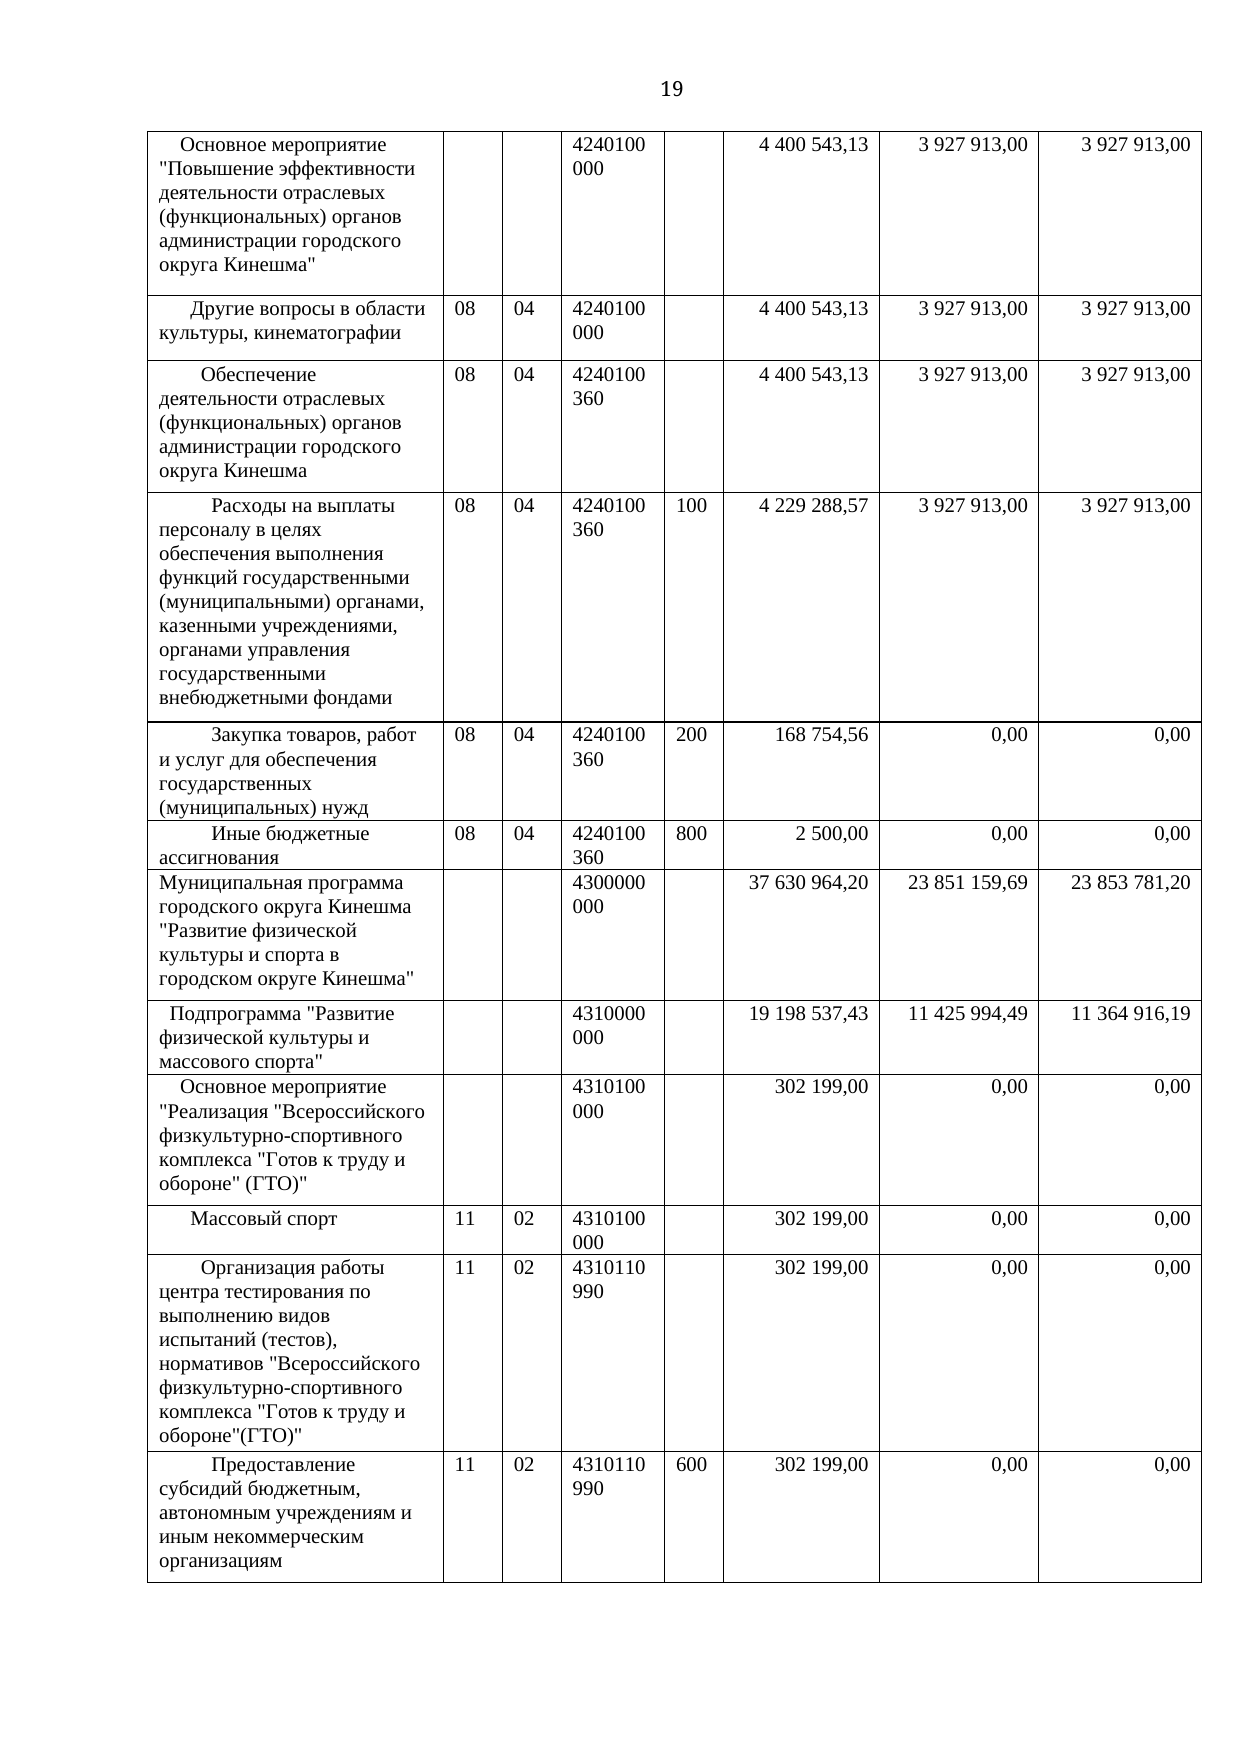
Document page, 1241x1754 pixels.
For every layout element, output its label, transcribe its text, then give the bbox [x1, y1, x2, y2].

table_cell [503, 1001, 561, 1073]
table_cell 4310100000 [562, 1075, 664, 1205]
table_cell Закупка товаров, работ и услуг для обеспечения государственных (муниципальных) нужд [148, 723, 443, 820]
table_cell 0,00 [880, 723, 1038, 820]
table_cell 23 851 159,69 [880, 870, 1038, 1000]
table_cell 0,00 [1039, 1206, 1201, 1254]
table_cell Основное мероприятие "Повышение эффективности деятельности отраслевых (функциональных) органов администрации городского округа Кинешма" [148, 132, 443, 295]
table_cell 04 [503, 723, 561, 820]
table_cell [665, 361, 723, 492]
table_cell [444, 1075, 502, 1205]
table_cell 11 [444, 1255, 502, 1451]
table_cell 4 400 543,13 [724, 132, 879, 295]
table_cell 600 [665, 1452, 723, 1582]
table_cell 11 425 994,49 [880, 1001, 1038, 1073]
table_cell 3 927 913,00 [1039, 493, 1201, 721]
table_cell 4310000000 [562, 1001, 664, 1073]
table_cell Обеспечение деятельности отраслевых (функциональных) органов администрации городского округа Кинешма [148, 361, 443, 492]
table_cell 2 500,00 [724, 821, 879, 869]
table_cell 4240100360 [562, 821, 664, 869]
table_cell 0,00 [1039, 723, 1201, 820]
table_cell 0,00 [880, 1452, 1038, 1582]
table_cell 11 [444, 1206, 502, 1254]
table_cell 4300000000 [562, 870, 664, 1000]
table_cell 02 [503, 1452, 561, 1582]
table_cell 302 199,00 [724, 1075, 879, 1205]
table_cell 4240100360 [562, 723, 664, 820]
table_cell Подпрограмма "Развитие физической культуры и массового спорта" [148, 1001, 443, 1073]
table_cell Муниципальная программа городского округа Кинешма "Развитие физической культуры и спорта в городском округе Кинешма" [148, 870, 443, 1000]
table_cell 4240100000 [562, 296, 664, 360]
table_cell [503, 132, 561, 295]
table_cell [444, 1001, 502, 1073]
table_cell [503, 1075, 561, 1205]
table_cell 0,00 [880, 1206, 1038, 1254]
table_cell 4 400 543,13 [724, 361, 879, 492]
table_cell 4240100000 [562, 132, 664, 295]
table_cell 4 229 288,57 [724, 493, 879, 721]
table_cell [665, 870, 723, 1000]
table_cell Расходы на выплаты персоналу в целях обеспечения выполнения функций государственными (муниципальными) органами, казенными учреждениями, органами управления государственными внебюджетными фондами [148, 493, 443, 721]
table_cell 23 853 781,20 [1039, 870, 1201, 1000]
table_cell 4240100360 [562, 493, 664, 721]
table_cell 0,00 [1039, 821, 1201, 869]
table_cell 19 198 537,43 [724, 1001, 879, 1073]
table_cell 0,00 [1039, 1255, 1201, 1451]
table_cell 02 [503, 1255, 561, 1451]
table_cell 11 364 916,19 [1039, 1001, 1201, 1073]
table_cell [444, 132, 502, 295]
table_cell 3 927 913,00 [1039, 361, 1201, 492]
table_cell Массовый спорт [148, 1206, 443, 1254]
table_cell 302 199,00 [724, 1206, 879, 1254]
table_cell 4310110990 [562, 1255, 664, 1451]
table_cell 3 927 913,00 [880, 493, 1038, 721]
table_cell 4310100000 [562, 1206, 664, 1254]
table_cell 02 [503, 1206, 561, 1254]
table_cell [665, 132, 723, 295]
table_cell 3 927 913,00 [880, 296, 1038, 360]
table_cell 08 [444, 493, 502, 721]
table_cell Основное мероприятие "Реализация "Всероссийского физкультурно-спортивного комплекса "Готов к труду и обороне" (ГТО)" [148, 1075, 443, 1205]
table_cell 04 [503, 296, 561, 360]
table_cell 08 [444, 296, 502, 360]
table_cell 0,00 [880, 1075, 1038, 1205]
table_cell Иные бюджетные ассигнования [148, 821, 443, 869]
table_cell 08 [444, 821, 502, 869]
table_cell [665, 1206, 723, 1254]
table_cell 200 [665, 723, 723, 820]
table_cell 100 [665, 493, 723, 721]
table_cell 0,00 [880, 1255, 1038, 1451]
table_cell [665, 1001, 723, 1073]
table_cell 08 [444, 723, 502, 820]
table_cell 4 400 543,13 [724, 296, 879, 360]
table_cell [665, 1075, 723, 1205]
table_cell Другие вопросы в области культуры, кинематографии [148, 296, 443, 360]
table_cell 4240100360 [562, 361, 664, 492]
table_cell 08 [444, 361, 502, 492]
table_cell 0,00 [880, 821, 1038, 869]
table_cell 04 [503, 821, 561, 869]
table_cell 04 [503, 493, 561, 721]
table_cell 800 [665, 821, 723, 869]
table_cell 4310110990 [562, 1452, 664, 1582]
table_cell 0,00 [1039, 1075, 1201, 1205]
table_cell 3 927 913,00 [1039, 296, 1201, 360]
table_cell 168 754,56 [724, 723, 879, 820]
table_cell [665, 296, 723, 360]
table_cell 3 927 913,00 [1039, 132, 1201, 295]
table_cell [444, 870, 502, 1000]
table_cell 302 199,00 [724, 1452, 879, 1582]
table_cell 11 [444, 1452, 502, 1582]
table_cell Предоставление субсидий бюджетным, автономным учреждениям и иным некоммерческим организациям [148, 1452, 443, 1582]
table_cell [503, 870, 561, 1000]
table_cell 3 927 913,00 [880, 361, 1038, 492]
table_cell 3 927 913,00 [880, 132, 1038, 295]
table_cell Организация работы центра тестирования по выполнению видов испытаний (тестов), нормативов "Всероссийского физкультурно-спортивного комплекса "Готов к труду и обороне"(ГТО)" [148, 1255, 443, 1451]
table_cell [665, 1255, 723, 1451]
table_cell 302 199,00 [724, 1255, 879, 1451]
table_cell 0,00 [1039, 1452, 1201, 1582]
table_cell 37 630 964,20 [724, 870, 879, 1000]
table_cell 04 [503, 361, 561, 492]
